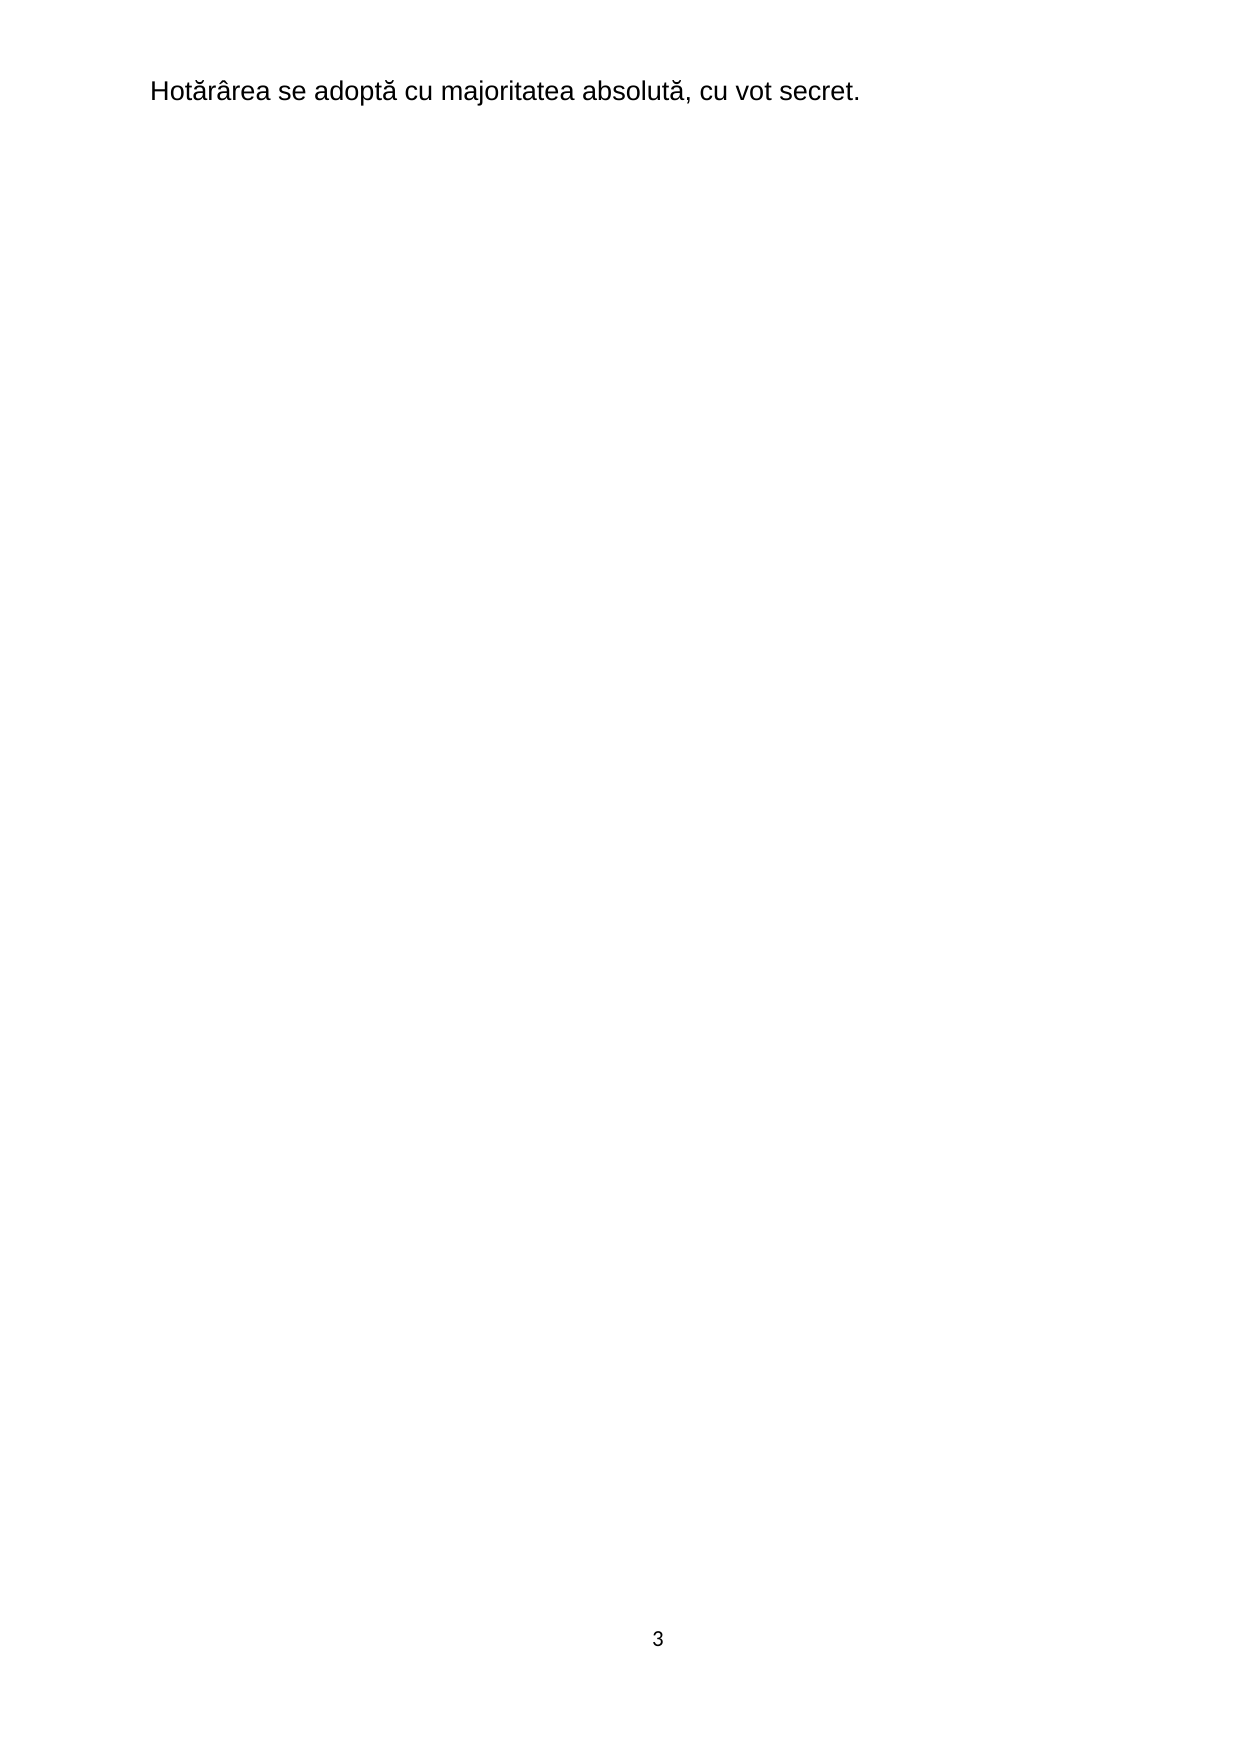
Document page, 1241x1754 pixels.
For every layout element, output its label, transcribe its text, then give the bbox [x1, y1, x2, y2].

text Hotărârea se adoptă cu majoritatea absolută, cu vot secret. [150, 75, 1165, 106]
